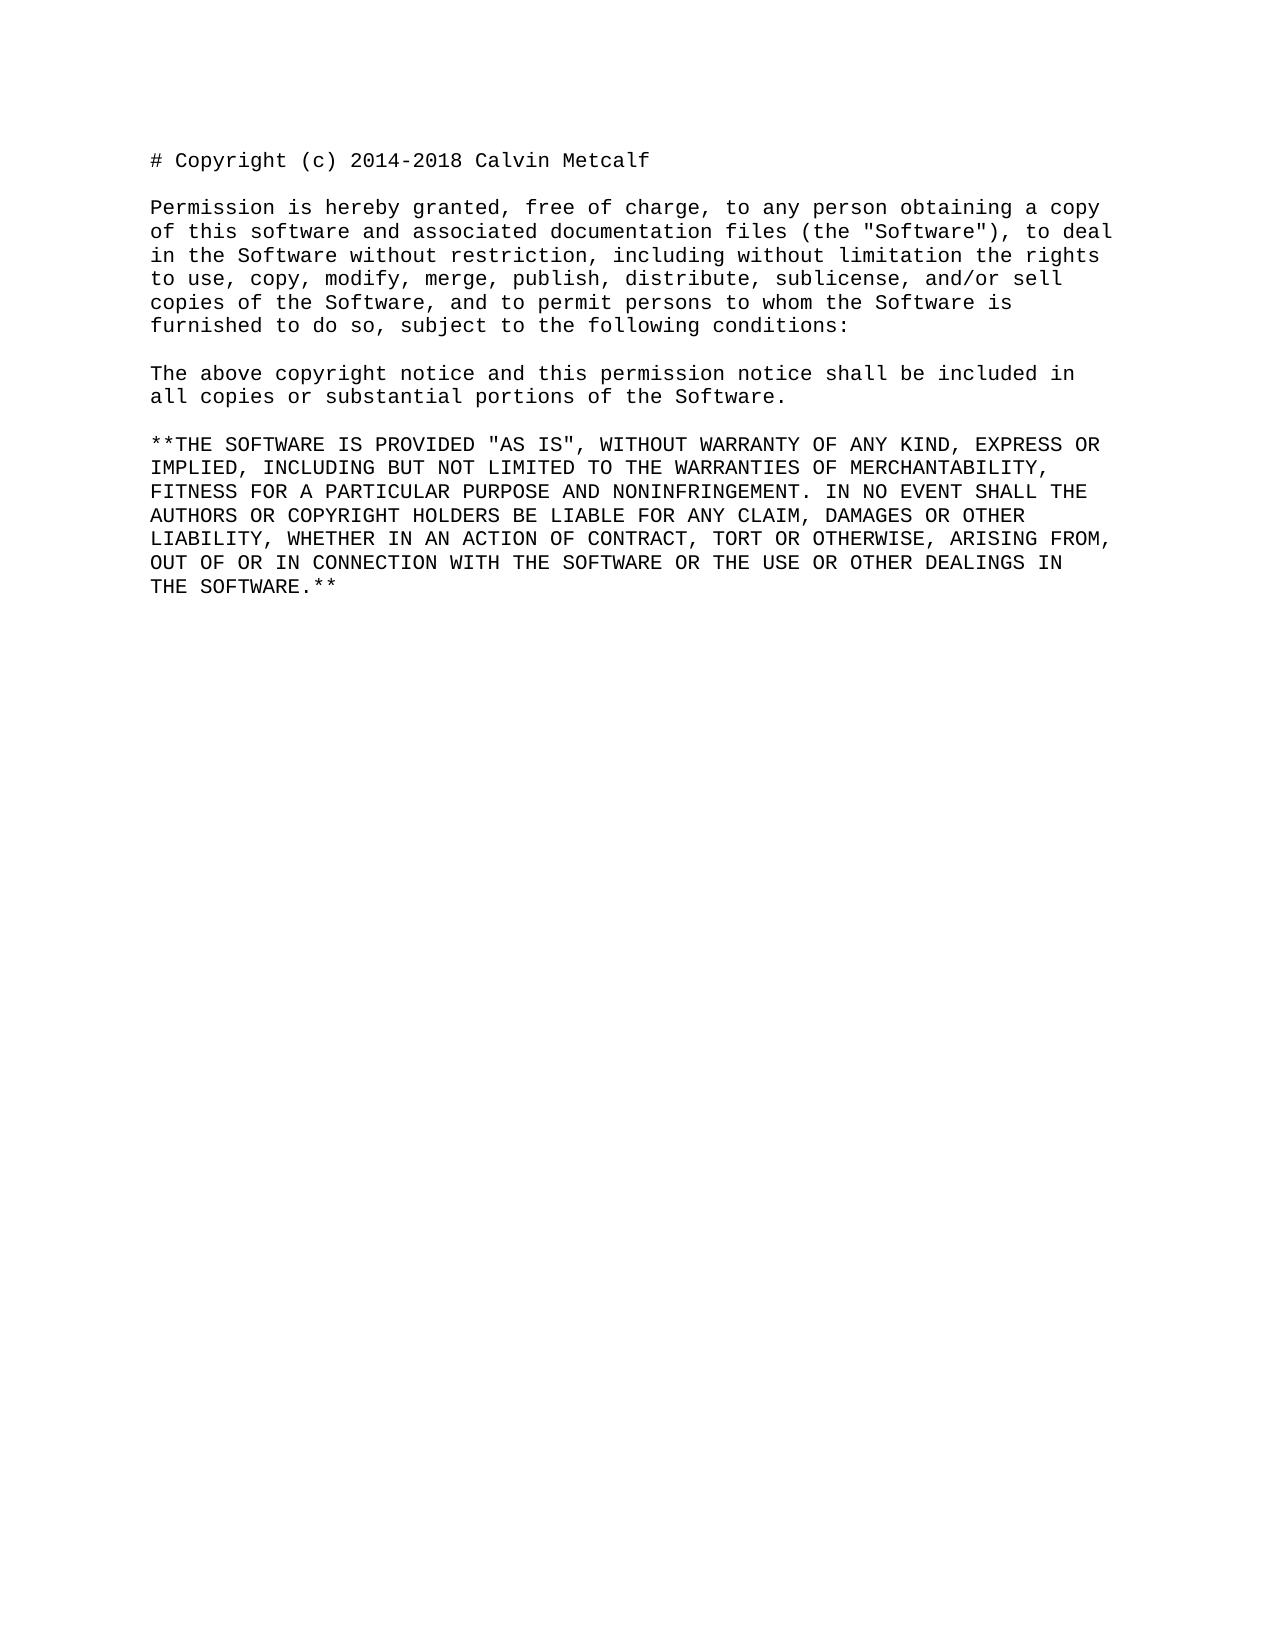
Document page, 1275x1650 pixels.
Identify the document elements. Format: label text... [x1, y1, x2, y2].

text The above copyright notice and this permission notice shall be included in [150, 363, 1125, 386]
text all copies or substantial portions of the Software. [150, 386, 1125, 410]
text # Copyright (c) 2014-2018 Calvin Metcalf [150, 150, 1125, 174]
text of this software and associated documentation files (the "Software"), to deal [150, 221, 1125, 244]
text FITNESS FOR A PARTICULAR PURPOSE AND NONINFRINGEMENT. IN NO EVENT SHALL THE [150, 481, 1125, 505]
text OUT OF OR IN CONNECTION WITH THE SOFTWARE OR THE USE OR OTHER DEALINGS IN [150, 552, 1125, 576]
text furnished to do so, subject to the following conditions: [150, 316, 1125, 339]
text AUTHORS OR COPYRIGHT HOLDERS BE LIABLE FOR ANY CLAIM, DAMAGES OR OTHER [150, 505, 1125, 528]
text IMPLIED, INCLUDING BUT NOT LIMITED TO THE WARRANTIES OF MERCHANTABILITY, [150, 457, 1125, 481]
text copies of the Software, and to permit persons to whom the Software is [150, 292, 1125, 316]
text in the Software without restriction, including without limitation the rights [150, 244, 1125, 268]
text **THE SOFTWARE IS PROVIDED "AS IS", WITHOUT WARRANTY OF ANY KIND, EXPRESS OR [150, 434, 1125, 457]
text THE SOFTWARE.** [150, 576, 1125, 599]
text Permission is hereby granted, free of charge, to any person obtaining a copy [150, 197, 1125, 221]
text LIABILITY, WHETHER IN AN ACTION OF CONTRACT, TORT OR OTHERWISE, ARISING FROM, [150, 528, 1125, 552]
text to use, copy, modify, merge, publish, distribute, sublicense, and/or sell [150, 268, 1125, 292]
